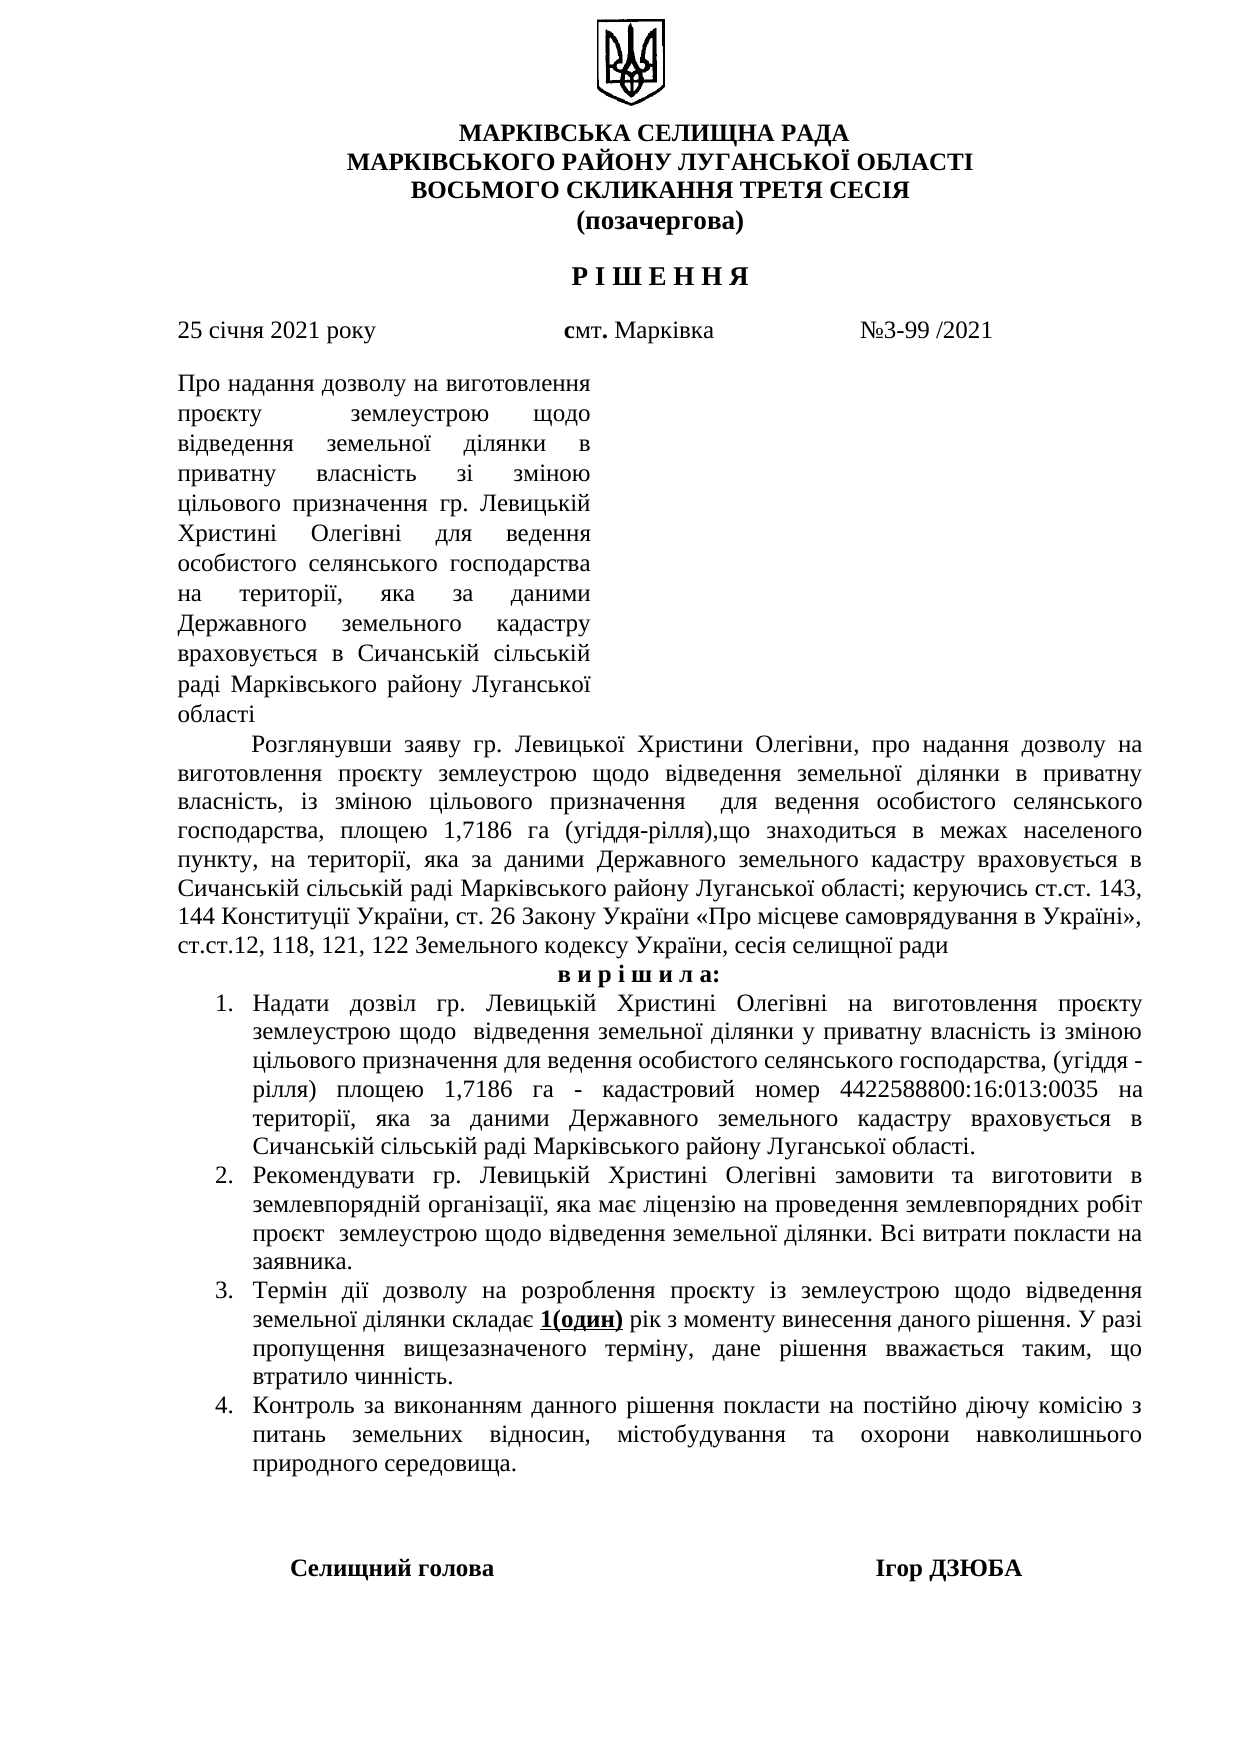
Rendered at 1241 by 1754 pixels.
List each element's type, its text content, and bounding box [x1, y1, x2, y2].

picture [597, 19, 665, 106]
text Розглянувши заяву гр. Левицької Христини Олегівни, про надання дозволу на виготовлення проєкту землеустрою щодо відведення земельної ділянки в приватну власність, із зміною цільового призначення для ведення особистого селянського господарства, площею 1,7186 га (угіддя-рілля),що знаходиться в межах населеного пункту, на території, яка за даними Державного земельного кадастру враховується в Сичанській сільській раді Марківського району Луганської області; керуючись ст.ст. 143, 144 Конституції України, ст. 26 Закону України «Про місцеве самоврядування в Україні», ст.ст.12, 118, 121, 122 Земельного кодексу України, сесія селищної ради [177, 729, 1143, 959]
list Рекомендувати гр. Левицькій Христині Олегівні замовити та виготовити в землевпорядній організації, яка має ліцензію на проведення землевпорядних робіт проєкт землеустрою щодо відведення земельної ділянки. Всі витрати покласти на заявника. [215, 1160, 1143, 1275]
text ВОСЬМОГО СКЛИКАННЯ ТРЕТЯ СЕСІЯ [177, 176, 1143, 204]
list Контроль за виконанням данного рішення покласти на постійно діючу комісію з питань земельних відносин, містобудування та охорони навколишнього природного середовища. [215, 1390, 1143, 1476]
text МАРКІВСЬКА СЕЛИЩНА РАДА [177, 118, 1152, 147]
text Р І Ш Е Н Н Я [177, 259, 1143, 291]
table_header Про надання дозволу на виготовлення проєкту землеустрою щодо відведення земельної ділянки в приватну власність зі зміною цільового призначення гр. Левицькій Христині Олегівні для ведення особистого селянського господарства на території, яка за даними Державного земельного кадастру враховується в Сичанській сільській раді Марківського району Луганської області [166, 368, 788, 729]
text в и р і ш и л а: [177, 959, 1143, 988]
text (позачергова) [177, 204, 1143, 236]
list Надати дозвіл гр. Левицькій Христині Олегівні на виготовлення проєкту землеустрою щодо відведення земельної ділянки у приватну власність із зміною цільового призначення для ведення особистого селянського господарства, (угіддя - рілля) площею 1,7186 га - кадастровий номер 4422588800:16:013:0035 на території, яка за даними Державного земельного кадастру враховується в Сичанській сільській раді Марківського району Луганської області. [215, 988, 1143, 1160]
subtitle МАРКІВСЬКОГО РАЙОНУ ЛУГАНСЬКОЇ ОБЛАСТІ [177, 147, 1143, 176]
list Термін дії дозволу на розроблення проєкту із землеустрою щодо відведення земельної ділянки складає 1(один) рік з моменту винесення даного рішення. У разі пропущення вищезазначеного терміну, дане рішення вважається таким, що втратило чинність. [215, 1275, 1143, 1390]
text 25 січня 2021 року смт. Марківка №3-99 /2021 [177, 315, 1143, 343]
subtitle Селищний голова Ігор ДЗЮБА [177, 1553, 1143, 1582]
